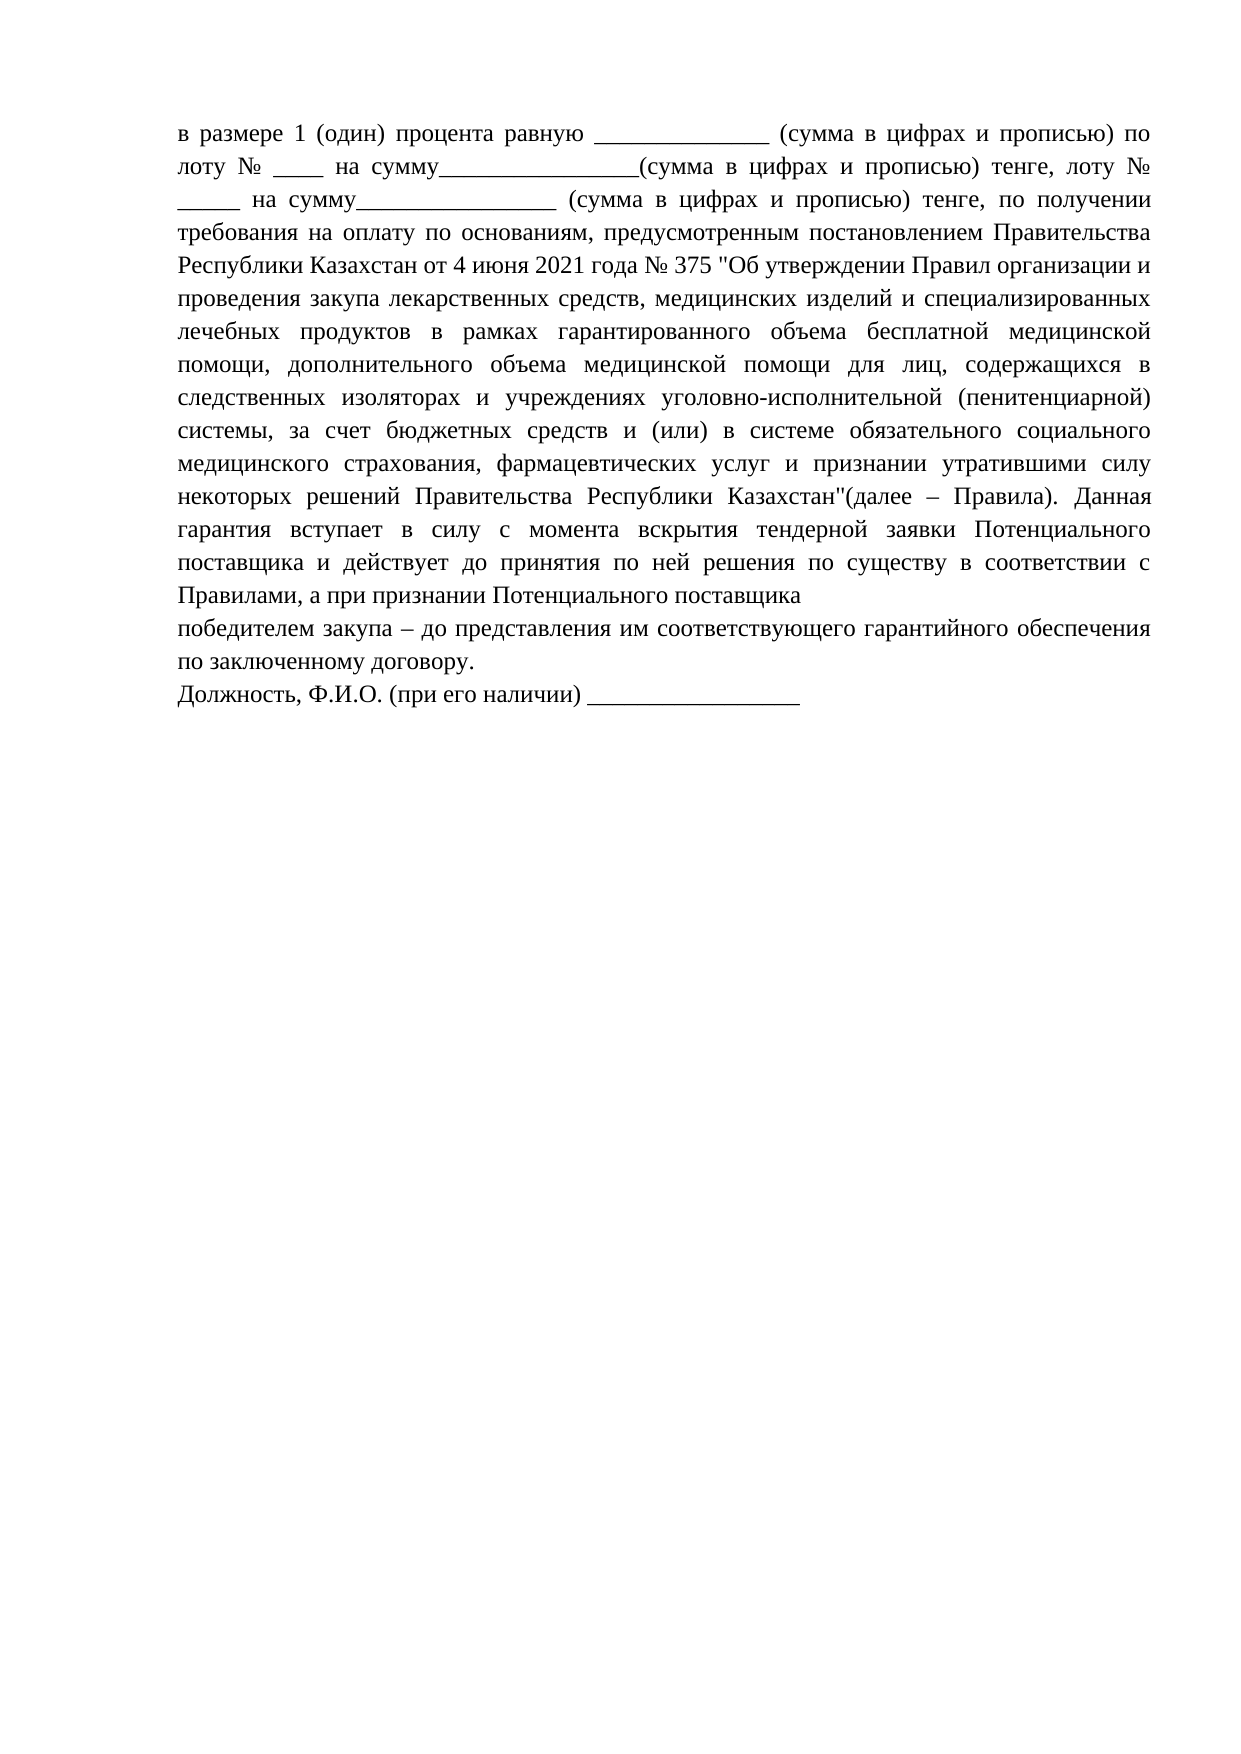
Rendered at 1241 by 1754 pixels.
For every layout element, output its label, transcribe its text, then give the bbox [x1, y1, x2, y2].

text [177, 118, 1152, 609]
text победителем закупа – до представления им соответствующего гарантийного обеспечения по заключенному договору. [177, 613, 1152, 675]
text Должность, Ф.И.О. (при его наличии) _________________ [177, 679, 1152, 708]
